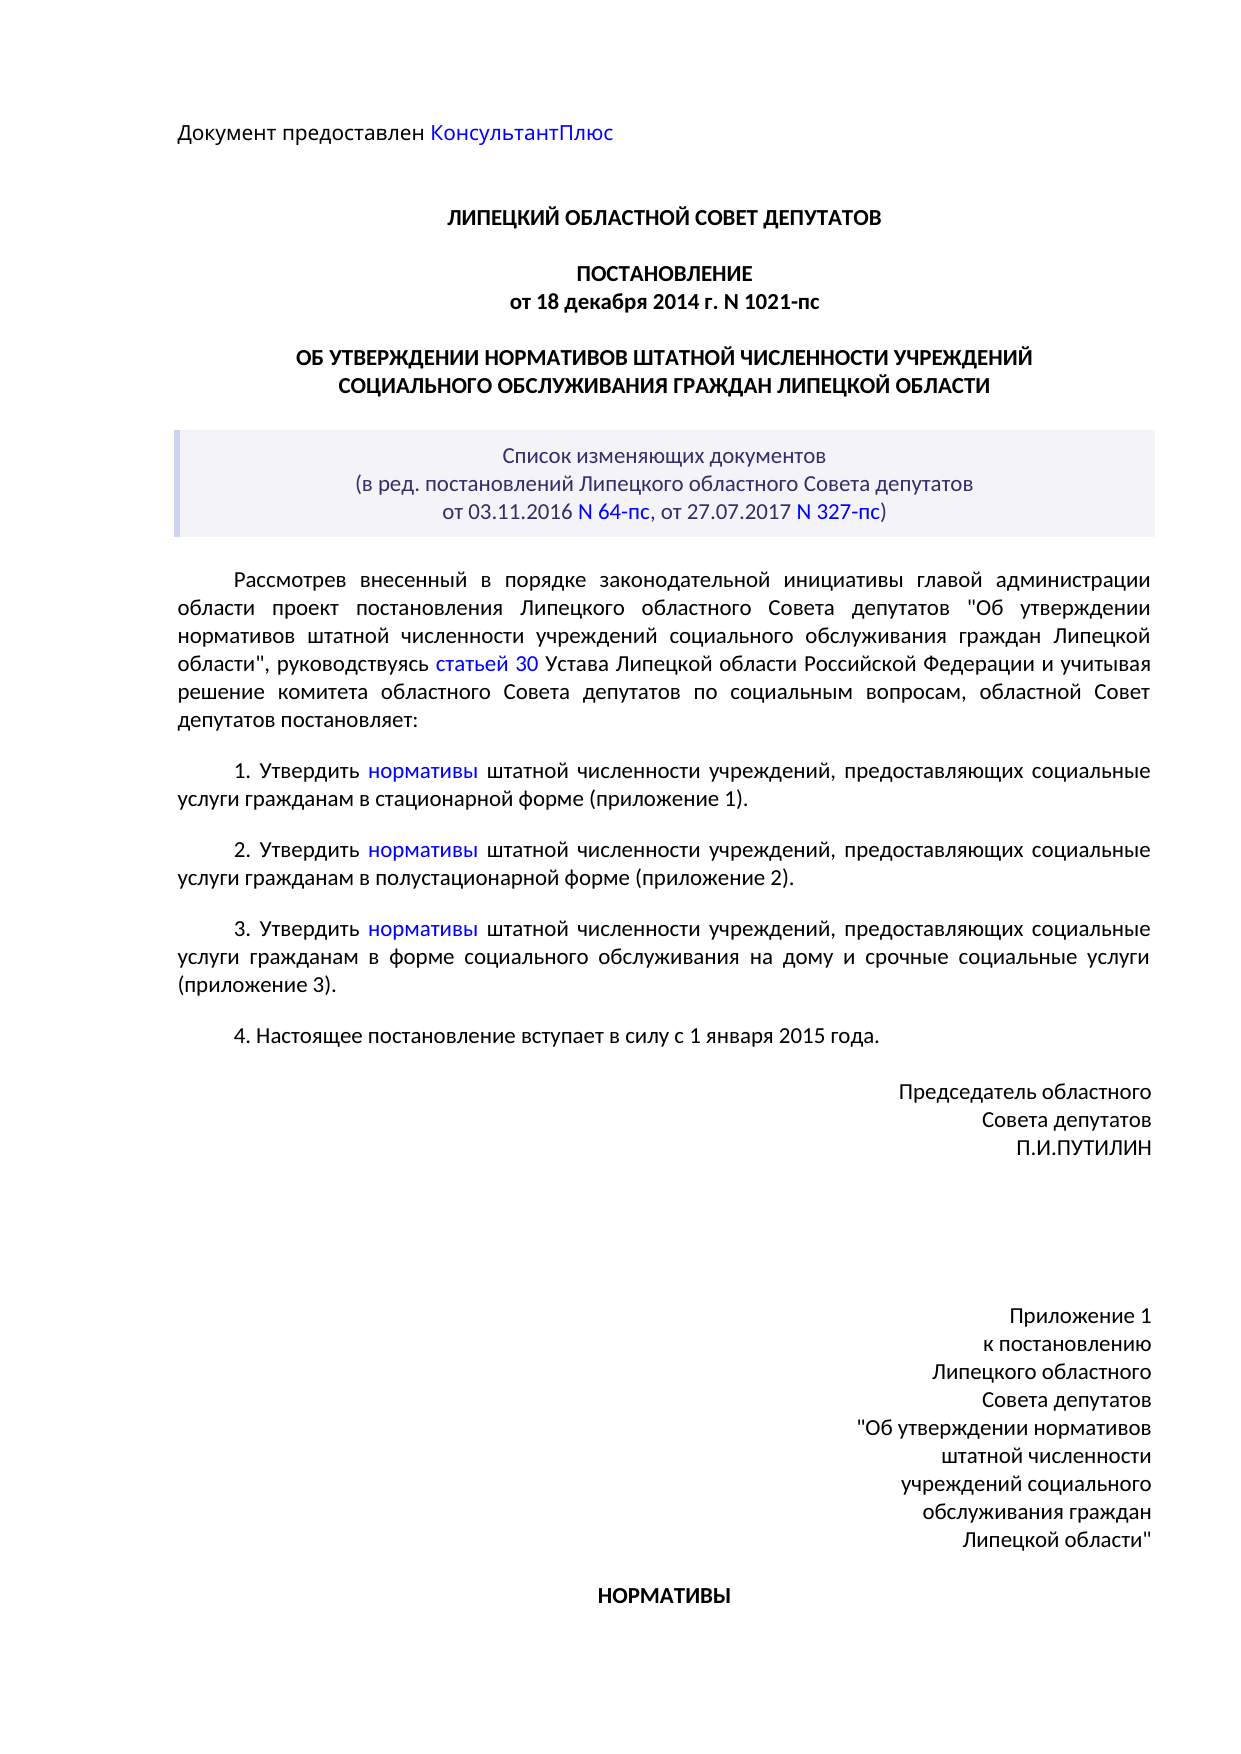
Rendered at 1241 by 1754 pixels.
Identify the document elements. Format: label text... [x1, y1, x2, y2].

text штатной численности [177, 1441, 1152, 1469]
table_header Список изменяющих документов (в ред. постановлений Липецкого областного Совета депутатов от 03.11.2016 N 64-пс, от 27.07.2017 N 327-пс) [180, 430, 1149, 537]
title ОБ УТВЕРЖДЕНИИ НОРМАТИВОВ ШТАТНОЙ ЧИСЛЕННОСТИ УЧРЕЖДЕНИЙ [177, 343, 1152, 371]
title от 18 декабря 2014 г. N 1021-пс [177, 287, 1152, 315]
title ПОСТАНОВЛЕНИЕ [177, 259, 1152, 287]
text "Об утверждении нормативов [177, 1413, 1152, 1441]
title Документ предоставлен КонсультантПлюс [177, 118, 1152, 175]
text Приложение 1 [177, 1301, 1152, 1329]
text Совета депутатов [177, 1105, 1152, 1133]
text 4. Настоящее постановление вступает в силу с 1 января 2015 года. [177, 1021, 1152, 1049]
text Липецкой области" [177, 1525, 1152, 1553]
text П.И.ПУТИЛИН [177, 1133, 1152, 1161]
text 2. Утвердить нормативы штатной численности учреждений, предоставляющих социальные услуги гражданам в полустационарной форме (приложение 2). [177, 835, 1152, 891]
text Совета депутатов [177, 1385, 1152, 1413]
title ЛИПЕЦКИЙ ОБЛАСТНОЙ СОВЕТ ДЕПУТАТОВ [177, 203, 1152, 231]
text 1. Утвердить нормативы штатной численности учреждений, предоставляющих социальные услуги гражданам в стационарной форме (приложение 1). [177, 756, 1152, 812]
title НОРМАТИВЫ [177, 1581, 1152, 1609]
title СОЦИАЛЬНОГО ОБСЛУЖИВАНИЯ ГРАЖДАН ЛИПЕЦКОЙ ОБЛАСТИ [177, 371, 1152, 399]
text к постановлению [177, 1329, 1152, 1357]
text учреждений социального [177, 1469, 1152, 1497]
text обслуживания граждан [177, 1497, 1152, 1525]
text 3. Утвердить нормативы штатной численности учреждений, предоставляющих социальные услуги гражданам в форме социального обслуживания на дому и срочные социальные услуги (приложение 3). [177, 914, 1152, 998]
text Рассмотрев внесенный в порядке законодательной инициативы главой администрации области проект постановления Липецкого областного Совета депутатов "Об утверждении нормативов штатной численности учреждений социального обслуживания граждан Липецкой области", руководствуясь статьей 30 Устава Липецкой области Российской Федерации и учитывая решение комитета областного Совета депутатов по социальным вопросам, областной Совет депутатов постановляет: [177, 565, 1152, 733]
text Липецкого областного [177, 1357, 1152, 1385]
text Председатель областного [177, 1077, 1152, 1105]
